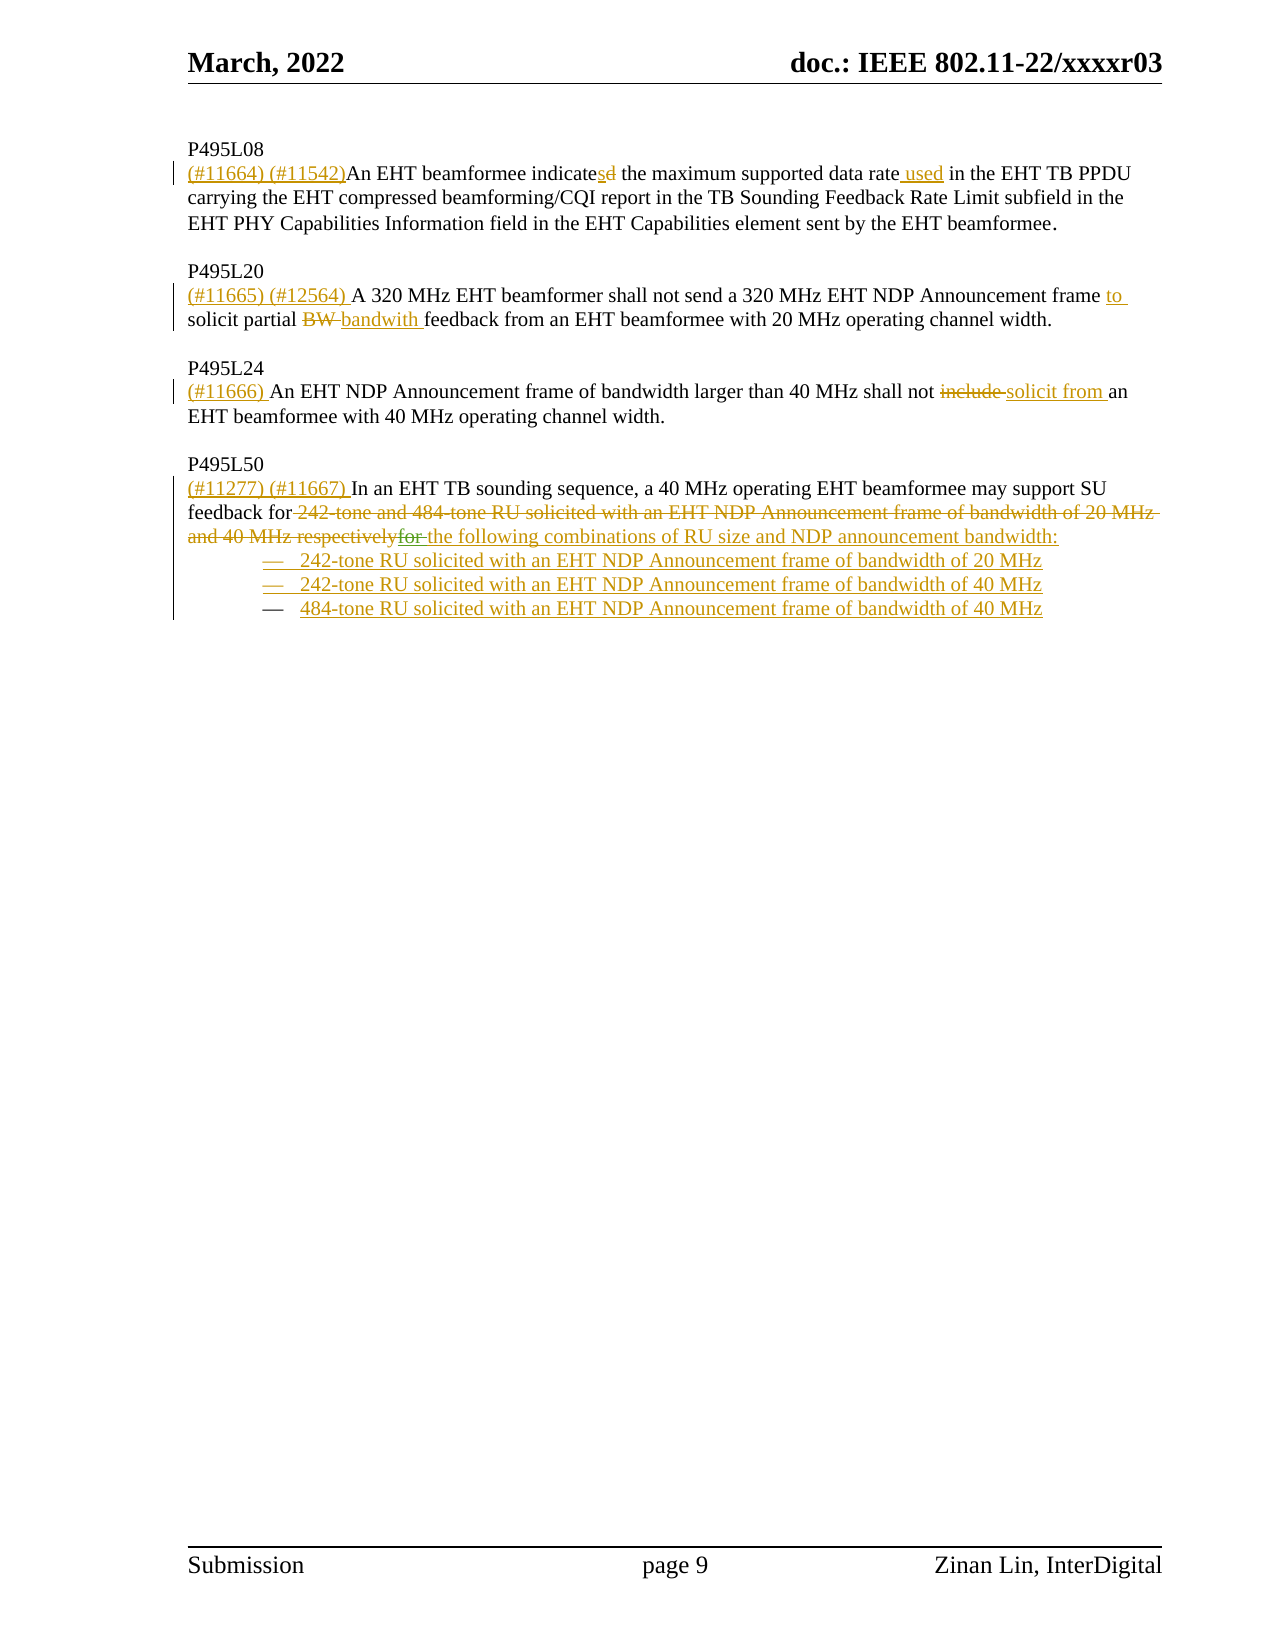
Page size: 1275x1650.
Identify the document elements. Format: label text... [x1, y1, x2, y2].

list In an EHT TB sounding sequence, a 40 MHz operating EHT beamformee may support SU feedback for [187, 476, 1162, 548]
list An EHT NDP Announcement frame of bandwidth larger than 40 MHz shall not an EHT beamformee with 40 MHz operating channel width. [187, 379, 1162, 428]
list A 320 MHz EHT beamformer shall not send a 320 MHz EHT NDP Announcement frame solicit partial feedback from an EHT beamformee with 20 MHz operating channel width. [187, 283, 1162, 331]
list P495L20 [187, 259, 1162, 283]
list An EHT beamformee indicate the maximum supported data rate in the EHT TB PPDU carrying the EHT compressed beamforming/CQI report in the TB Sounding Feedback Rate Limit subfield in the EHT PHY Capabilities Information field in the EHT Capabilities element sent by the EHT beamformee. [187, 161, 1162, 235]
list P495L24 [187, 355, 1162, 379]
list P495L50 [187, 452, 1162, 476]
list P495L08 [187, 137, 1162, 161]
